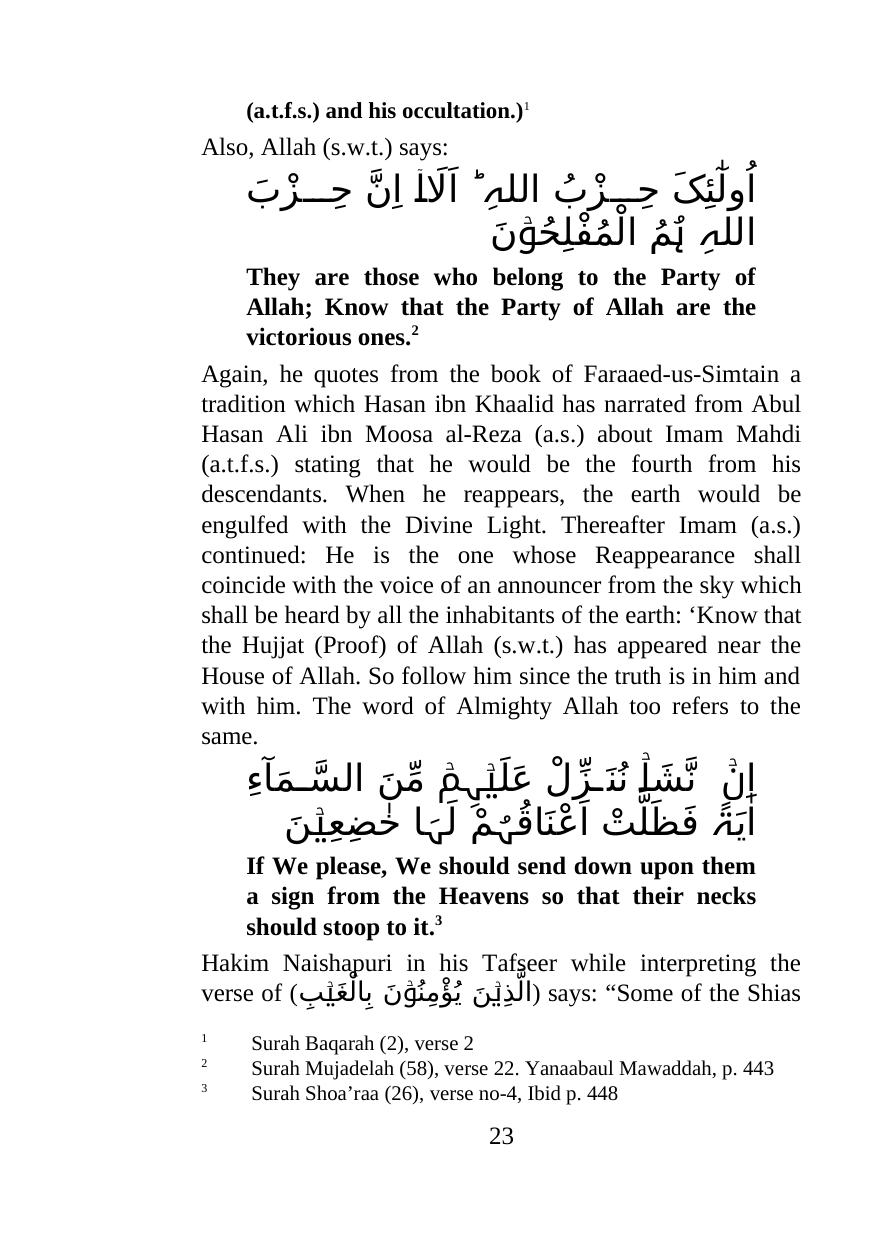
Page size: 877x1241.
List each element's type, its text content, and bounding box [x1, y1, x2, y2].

text اِنۡ نَّشَاۡ نُنَزِّلْ عَلَیۡہِمۡ مِّنَ السَّمَآءِ اٰیَۃً فَظَلَّتْ اَعْنَاقُہُمْ لَہَا خٰضِعِیۡنَ [246, 757, 757, 844]
text Again, he quotes from the book of Faraaed-us-Simtain a tradition which Hasan ibn Khaalid has narrated from Abul Hasan Ali ibn Moosa al-Reza (a.s.) about Imam Mahdi (a.t.f.s.) stating that he would be the fourth from his descendants. When he reappears, the earth would be engulfed with the Divine Light. Thereafter Imam (a.s.) continued: He is the one whose Reappearance shall coincide with the voice of an announcer from the sky which shall be heard by all the inhabitants of the earth: ‘Know that the Hujjat (Proof) of Allah (s.w.t.) has appeared near the House of Allah. So follow him since the truth is in him and with him. The word of Almighty Allah too refers to the same. [201, 358, 802, 751]
text Also, Allah (s.w.t.) says: [201, 131, 802, 161]
text If We please, We should send down upon them a sign from the Heavens so that their necks should stoop to it. [246, 850, 757, 941]
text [201, 947, 802, 1008]
text They are those who belong to the Party of Allah; Know that the Party of Allah are the victorious ones. [246, 261, 757, 352]
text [246, 94, 757, 125]
text اُولٰٓئِکَ حِزْبُ اللہِ ؕ اَلَاۤ اِنَّ حِزْبَ اللہِ ہُمُ الْمُفْلِحُوۡنَ [246, 167, 757, 255]
